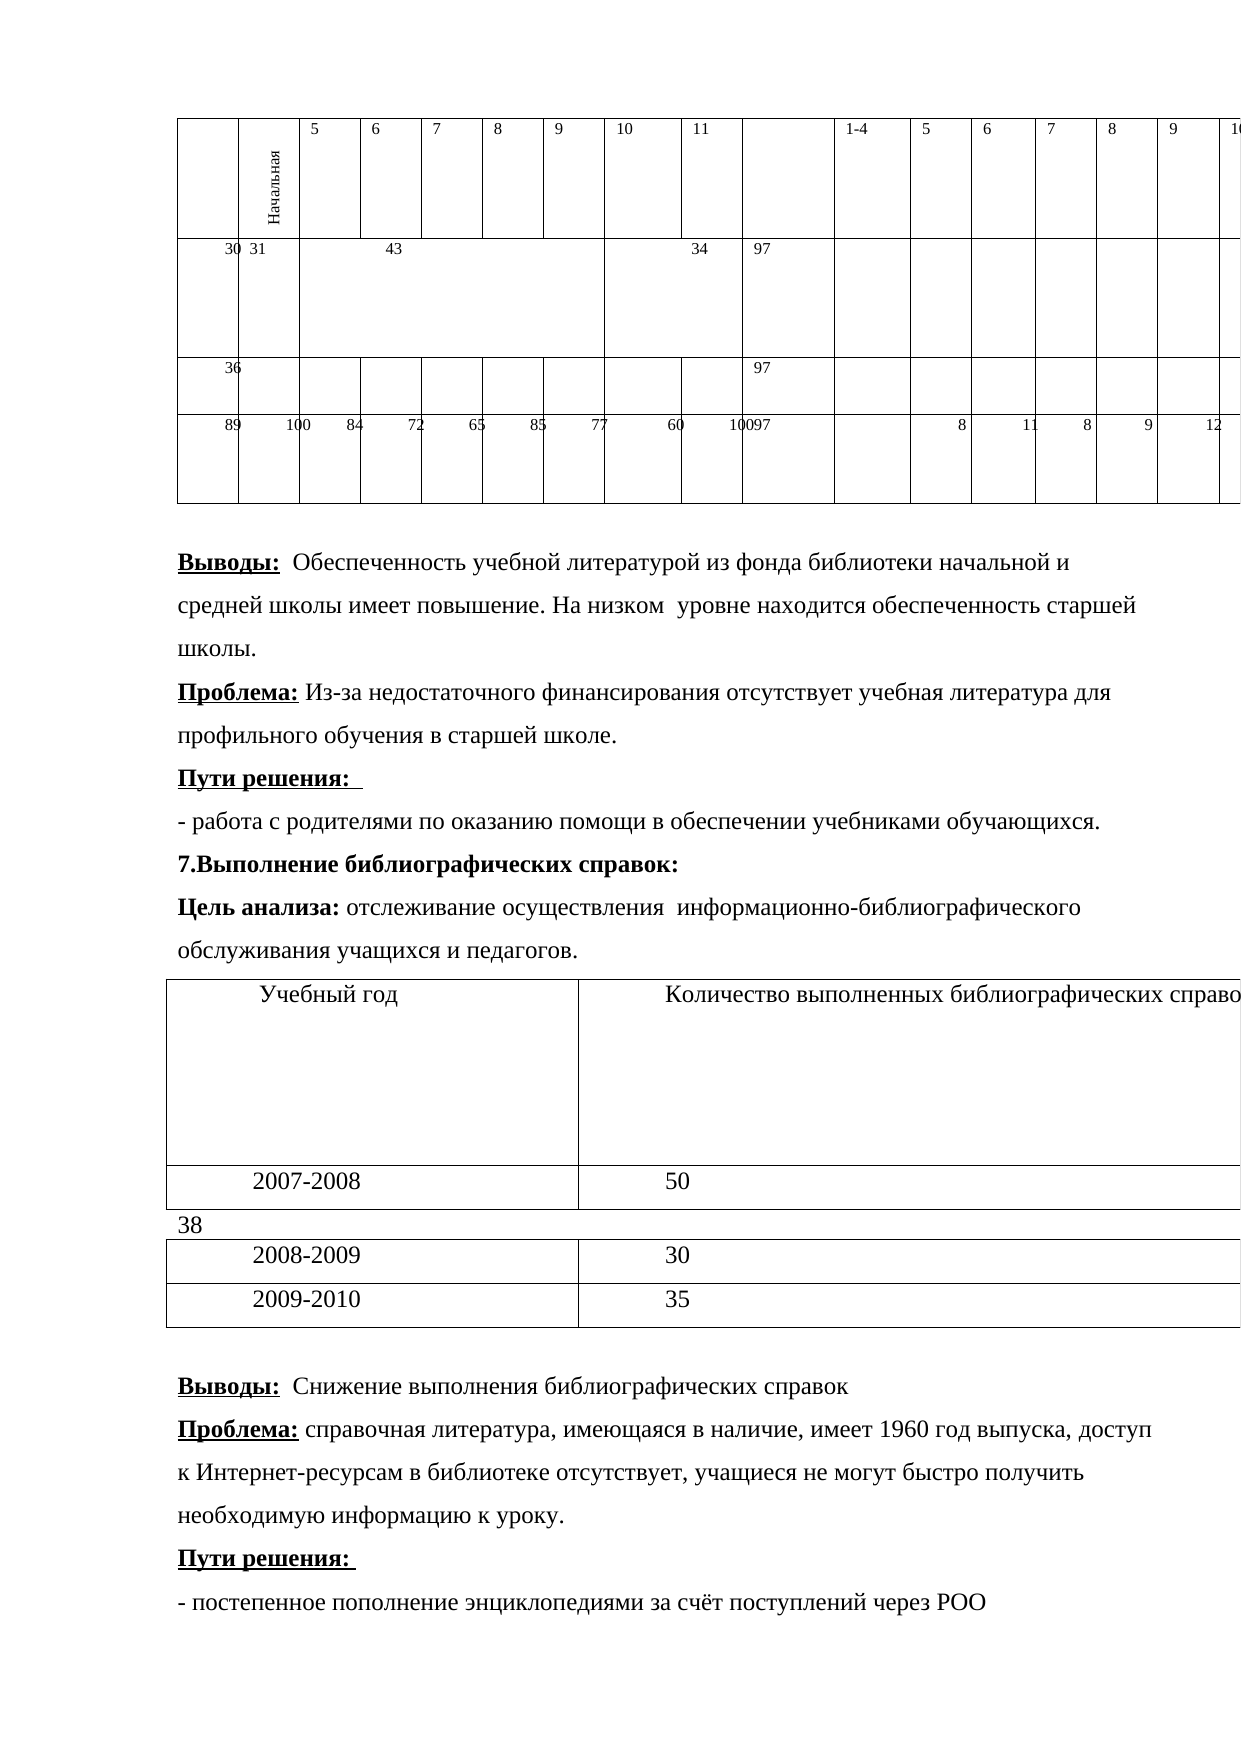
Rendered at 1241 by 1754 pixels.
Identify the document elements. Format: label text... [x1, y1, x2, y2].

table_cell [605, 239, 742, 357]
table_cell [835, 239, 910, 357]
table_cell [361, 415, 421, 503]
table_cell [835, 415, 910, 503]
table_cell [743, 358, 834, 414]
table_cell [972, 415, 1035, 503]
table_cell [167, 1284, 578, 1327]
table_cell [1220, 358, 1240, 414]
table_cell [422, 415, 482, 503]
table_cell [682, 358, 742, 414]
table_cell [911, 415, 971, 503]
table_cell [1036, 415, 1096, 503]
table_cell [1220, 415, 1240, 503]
text Пути решения: [177, 763, 1152, 792]
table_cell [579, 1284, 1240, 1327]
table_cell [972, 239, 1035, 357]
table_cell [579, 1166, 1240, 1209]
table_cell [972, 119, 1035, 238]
text - постепенное пополнение энциклопедиями за счёт поступлений через РОО [177, 1587, 1152, 1615]
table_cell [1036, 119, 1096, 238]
text Проблема: справочная литература, имеющаяся в наличие, имеет 1960 год выпуска, доступ к Интернет-ресурсам в библиотеке отсутствует, учащиеся не могут быстро получить необходимую информацию к уроку. [177, 1414, 1152, 1529]
text Выводы: Снижение выполнения библиографических справок [177, 1371, 1152, 1400]
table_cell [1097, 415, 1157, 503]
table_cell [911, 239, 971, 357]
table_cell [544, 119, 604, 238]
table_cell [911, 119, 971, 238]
text 7.Выполнение библиографических справок: [177, 849, 1152, 878]
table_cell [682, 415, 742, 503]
text - работа с родителями по оказанию помощи в обеспечении учебниками обучающихся. [177, 806, 1152, 835]
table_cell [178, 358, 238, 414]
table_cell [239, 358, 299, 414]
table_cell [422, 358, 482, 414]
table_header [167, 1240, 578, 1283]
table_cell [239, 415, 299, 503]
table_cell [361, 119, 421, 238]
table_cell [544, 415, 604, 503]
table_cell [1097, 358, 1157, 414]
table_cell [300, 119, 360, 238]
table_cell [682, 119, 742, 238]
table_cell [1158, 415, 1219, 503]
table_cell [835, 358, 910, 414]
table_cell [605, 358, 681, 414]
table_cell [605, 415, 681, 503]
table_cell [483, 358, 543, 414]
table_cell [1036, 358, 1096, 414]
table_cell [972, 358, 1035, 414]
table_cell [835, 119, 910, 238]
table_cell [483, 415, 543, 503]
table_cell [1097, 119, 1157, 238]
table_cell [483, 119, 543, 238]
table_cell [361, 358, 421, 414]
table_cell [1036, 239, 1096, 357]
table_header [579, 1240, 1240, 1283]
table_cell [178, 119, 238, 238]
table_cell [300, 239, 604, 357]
text Проблема: Из-за недостаточного финансирования отсутствует учебная литература для профильного обучения в старшей школе. [177, 677, 1152, 748]
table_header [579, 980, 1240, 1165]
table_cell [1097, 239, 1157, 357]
text 42 [177, 1210, 1152, 1239]
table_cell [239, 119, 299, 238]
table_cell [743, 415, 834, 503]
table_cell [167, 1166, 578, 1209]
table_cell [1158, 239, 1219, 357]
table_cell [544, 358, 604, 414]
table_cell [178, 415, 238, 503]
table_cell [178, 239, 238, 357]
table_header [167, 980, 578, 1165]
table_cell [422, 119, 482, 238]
text Пути решения: [177, 1543, 1152, 1572]
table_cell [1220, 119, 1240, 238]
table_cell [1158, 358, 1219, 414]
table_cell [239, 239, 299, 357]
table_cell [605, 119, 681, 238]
text Выводы: Обеспеченность учебной литературой из фонда библиотеки начальной и средней школы имеет повышение. На низком уровне находится обеспеченность старшей школы. [177, 547, 1152, 662]
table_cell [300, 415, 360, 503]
text Цель анализа: отслеживание осуществления информационно-библиографического обслуживания учащихся и педагогов. [177, 892, 1152, 964]
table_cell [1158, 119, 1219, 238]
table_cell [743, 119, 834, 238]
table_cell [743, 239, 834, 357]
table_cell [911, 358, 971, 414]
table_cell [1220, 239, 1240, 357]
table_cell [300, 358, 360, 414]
